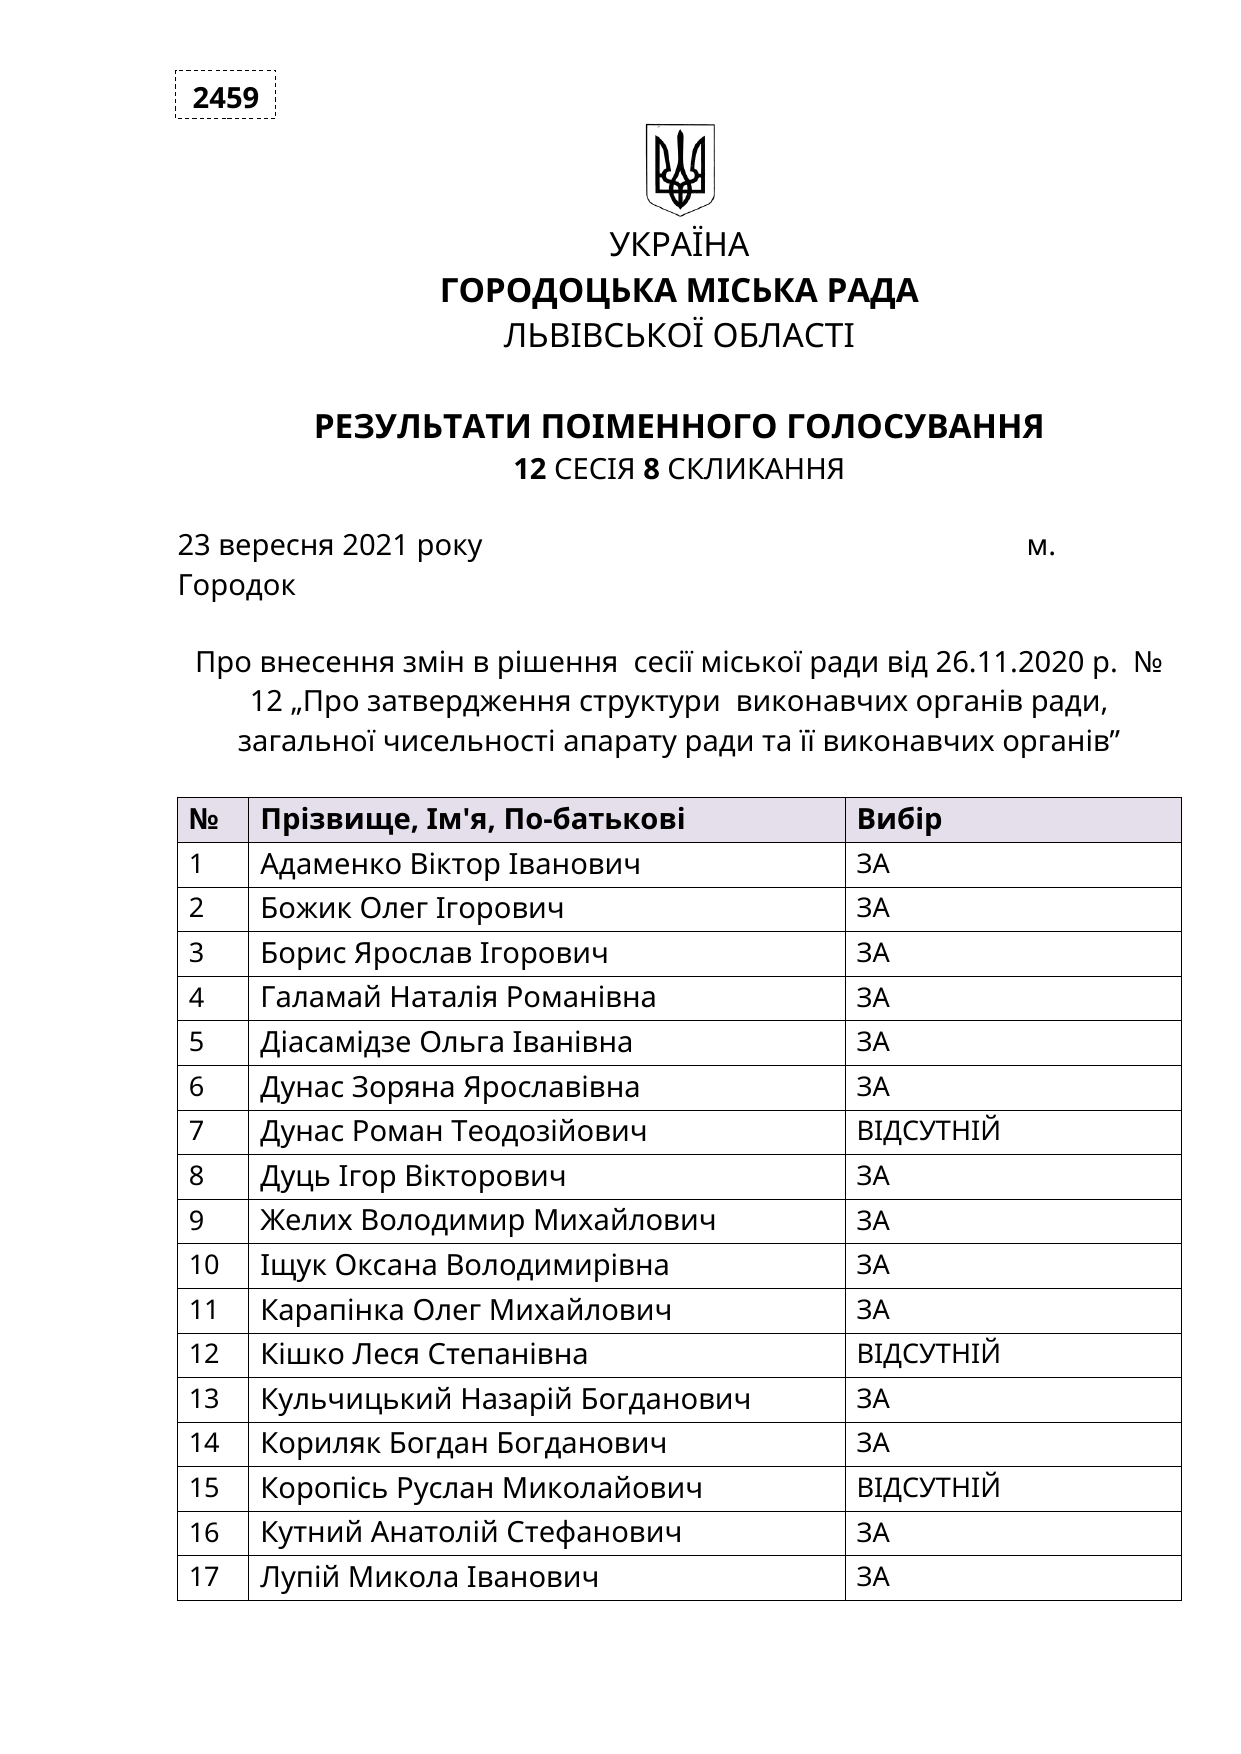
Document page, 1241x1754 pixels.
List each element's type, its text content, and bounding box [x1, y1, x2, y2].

picture [633, 118, 726, 221]
table_cell Лупій Микола Іванович [249, 1556, 845, 1600]
table_cell 15 [178, 1467, 248, 1511]
table_cell Адаменко Віктор Іванович [249, 843, 845, 887]
table_cell ЗА [846, 932, 1181, 976]
table_cell ЗА [846, 1066, 1181, 1109]
table_cell 13 [178, 1378, 248, 1422]
table_cell Дуць Ігор Вікторович [249, 1155, 845, 1199]
table_cell 11 [178, 1289, 248, 1332]
table_cell Дунас Зоряна Ярославівна [249, 1066, 845, 1109]
table_cell 7 [178, 1111, 248, 1154]
table_cell 5 [178, 1021, 248, 1065]
table_cell ЗА [846, 843, 1181, 887]
table_header № [178, 798, 248, 842]
text ГОРОДОЦЬКА МІСЬКА РАДА [177, 266, 1181, 312]
table_header Прізвище, Ім'я, По-батькові [249, 798, 845, 842]
table_cell ЗА [846, 1556, 1181, 1600]
table_cell 10 [178, 1244, 248, 1288]
table_cell Карапінка Олег Михайлович [249, 1289, 845, 1332]
table_cell Галамай Наталія Романівна [249, 977, 845, 1020]
table_cell Желих Володимир Михайлович [249, 1200, 845, 1243]
text ЛЬВІВСЬКОЇ ОБЛАСТІ [177, 312, 1181, 357]
table_cell ЗА [846, 1155, 1181, 1199]
table_cell Кішко Леся Степанівна [249, 1334, 845, 1377]
table_cell 1 [178, 843, 248, 887]
table_cell Борис Ярослав Ігорович [249, 932, 845, 976]
table_cell Кутний Анатолій Стефанович [249, 1512, 845, 1555]
table_cell Іщук Оксана Володимирівна [249, 1244, 845, 1288]
table_cell 8 [178, 1155, 248, 1199]
table_cell Кульчицький Назарій Богданович [249, 1378, 845, 1422]
table_cell 2 [178, 888, 248, 931]
text 23 вересня 2021 року м. Городок [177, 525, 1181, 604]
table_cell ЗА [846, 1289, 1181, 1332]
table_cell ВІДСУТНІЙ [846, 1111, 1181, 1154]
table_cell ВІДСУТНІЙ [846, 1467, 1181, 1511]
table_cell ЗА [846, 1423, 1181, 1466]
table_cell ВІДСУТНІЙ [846, 1334, 1181, 1377]
table_cell ЗА [846, 1378, 1181, 1422]
text УКРАЇНА [177, 221, 1181, 266]
table_cell ЗА [846, 1200, 1181, 1243]
table_cell 9 [178, 1200, 248, 1243]
table_cell ЗА [846, 1021, 1181, 1065]
table_cell 16 [178, 1512, 248, 1555]
table_cell Божик Олег Ігорович [249, 888, 845, 931]
table_cell ЗА [846, 1512, 1181, 1555]
table_cell ЗА [846, 977, 1181, 1020]
table_cell Коропісь Руслан Миколайович [249, 1467, 845, 1511]
text Про внесення змін в рішення сесії міської ради від 26.11.2020 р. № 12 „Про затвердження структури виконавчих органів ради, загальної чисельності апарату ради та її виконавчих органів” [177, 641, 1181, 760]
table_cell 3 [178, 932, 248, 976]
text РЕЗУЛЬТАТИ ПОІМЕННОГО ГОЛОСУВАННЯ [177, 403, 1181, 448]
table_cell 14 [178, 1423, 248, 1466]
table_cell 6 [178, 1066, 248, 1109]
table_header Вибір [846, 798, 1181, 842]
table_cell 4 [178, 977, 248, 1020]
table_cell 17 [178, 1556, 248, 1600]
table_cell Кориляк Богдан Богданович [249, 1423, 845, 1466]
table_cell ЗА [846, 888, 1181, 931]
table_cell 12 [178, 1334, 248, 1377]
text 12 СЕСІЯ 8 СКЛИКАННЯ [177, 448, 1181, 488]
table_cell Дунас Роман Теодозійович [249, 1111, 845, 1154]
table_cell Діасамідзе Ольга Іванівна [249, 1021, 845, 1065]
table_cell ЗА [846, 1244, 1181, 1288]
